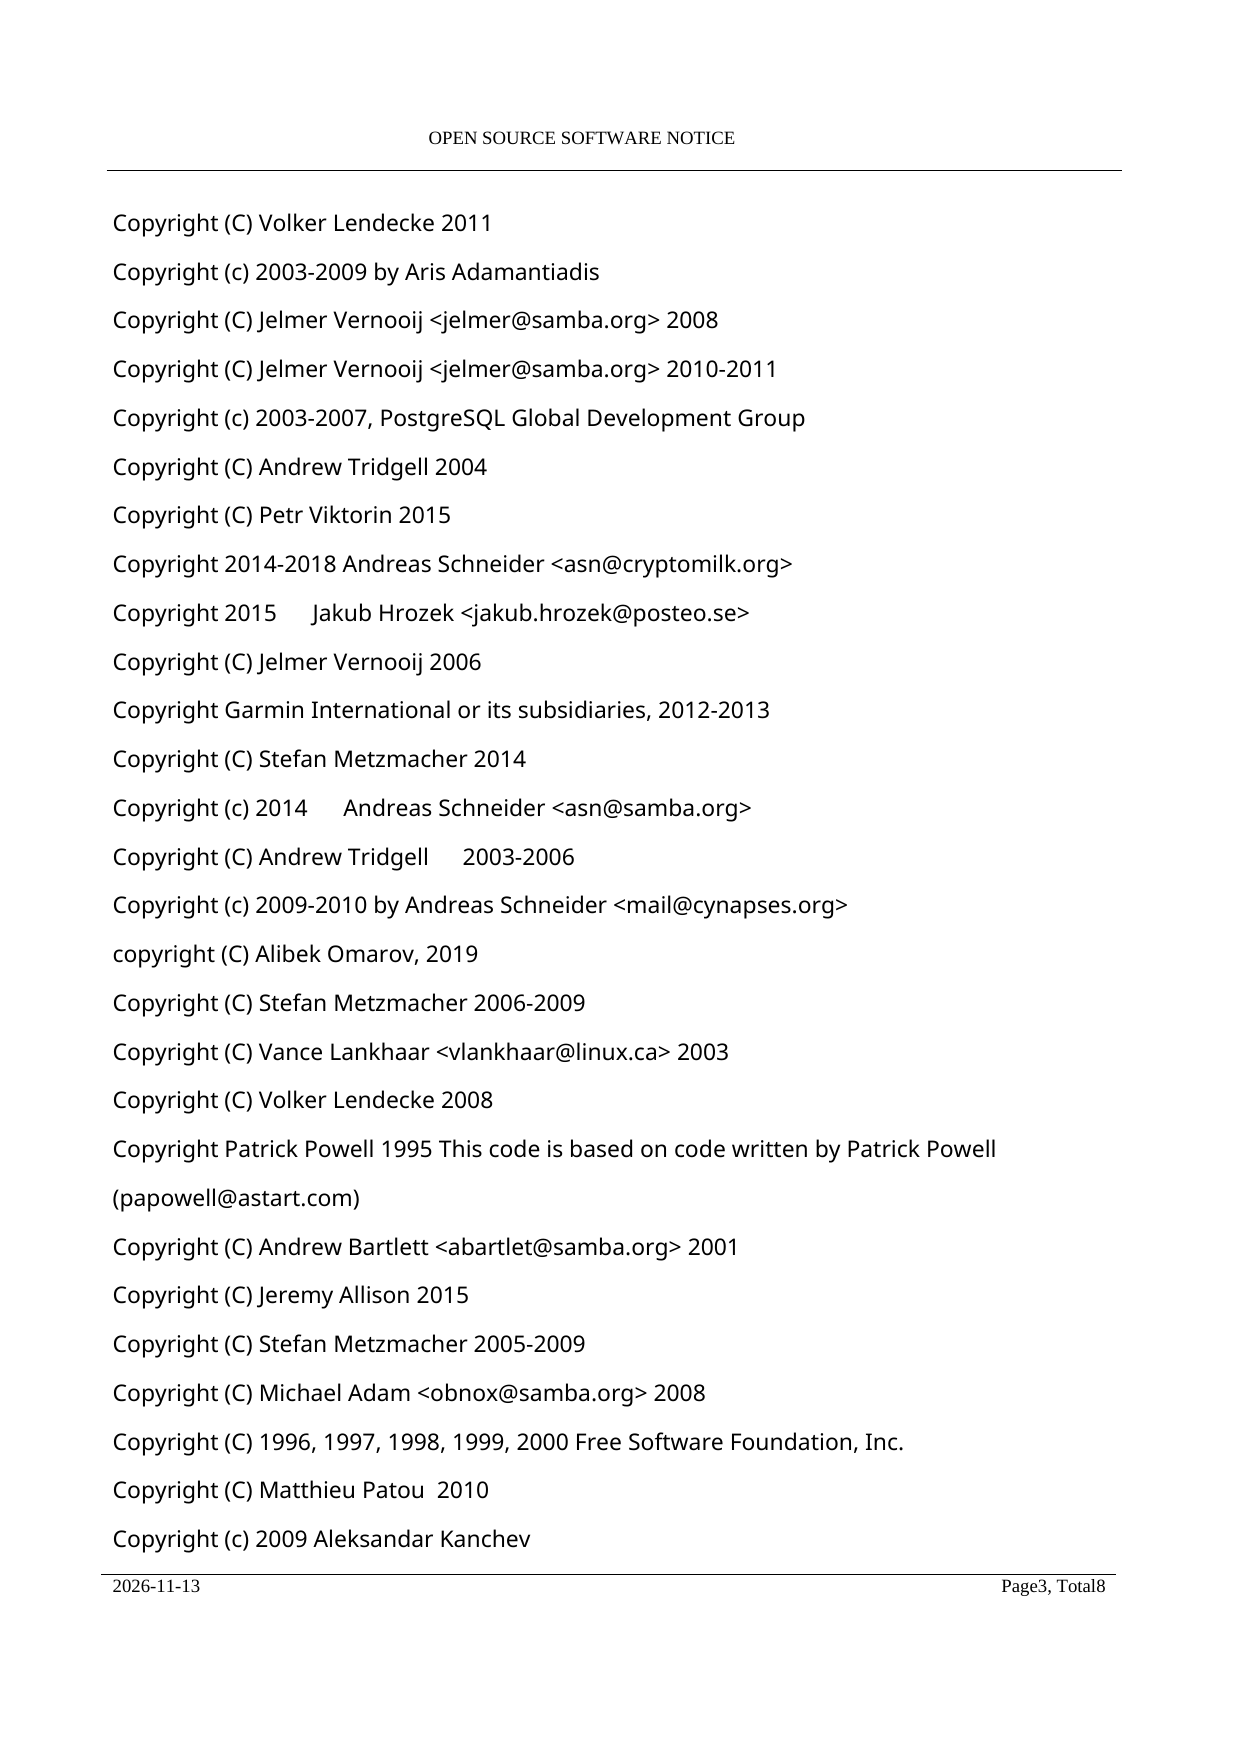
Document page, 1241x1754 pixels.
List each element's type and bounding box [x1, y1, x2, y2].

text [112, 206, 1128, 1555]
